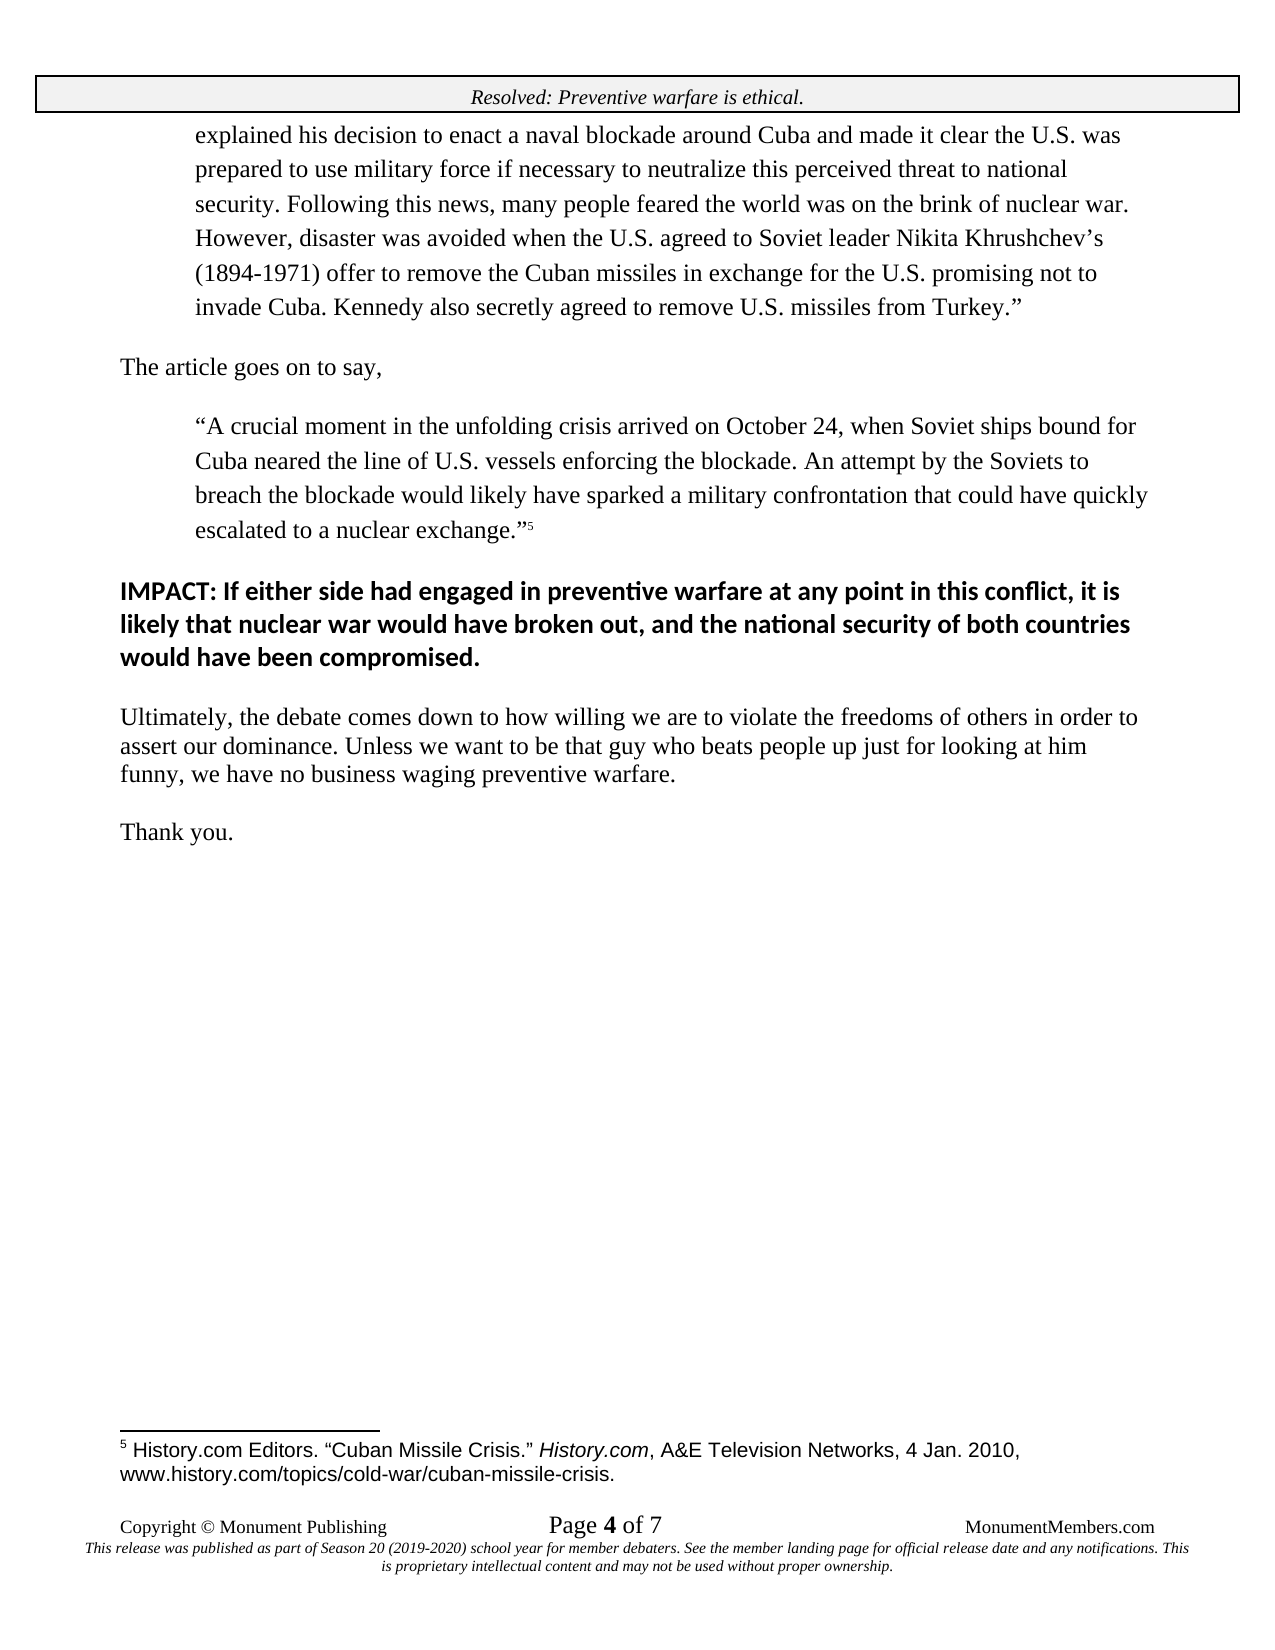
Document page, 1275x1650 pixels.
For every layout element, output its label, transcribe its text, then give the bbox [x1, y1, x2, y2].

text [195, 120, 1155, 321]
subtitle IMPACT: If either side had engaged in preventive warfare at any point in this conflict, it is likely that nuclear war would have broken out, and the national security of both countries would have been compromised. [120, 574, 1155, 673]
text “A crucial moment in the unfolding crisis arrived on October 24, when Soviet ships bound for Cuba neared the line of U.S. vessels enforcing the blockade. An attempt by the Soviets to breach the blockade would likely have sparked a military confrontation that could have quickly escalated to a nuclear exchange.” [195, 411, 1155, 543]
text Ultimately, the debate comes down to how willing we are to violate the freedoms of others in order to assert our dominance. Unless we want to be that guy who beats people up just for looking at him funny, we have no business waging preventive warfare. [120, 702, 1155, 788]
text Thank you. [120, 817, 1155, 846]
text The article goes on to say, [120, 352, 1155, 381]
